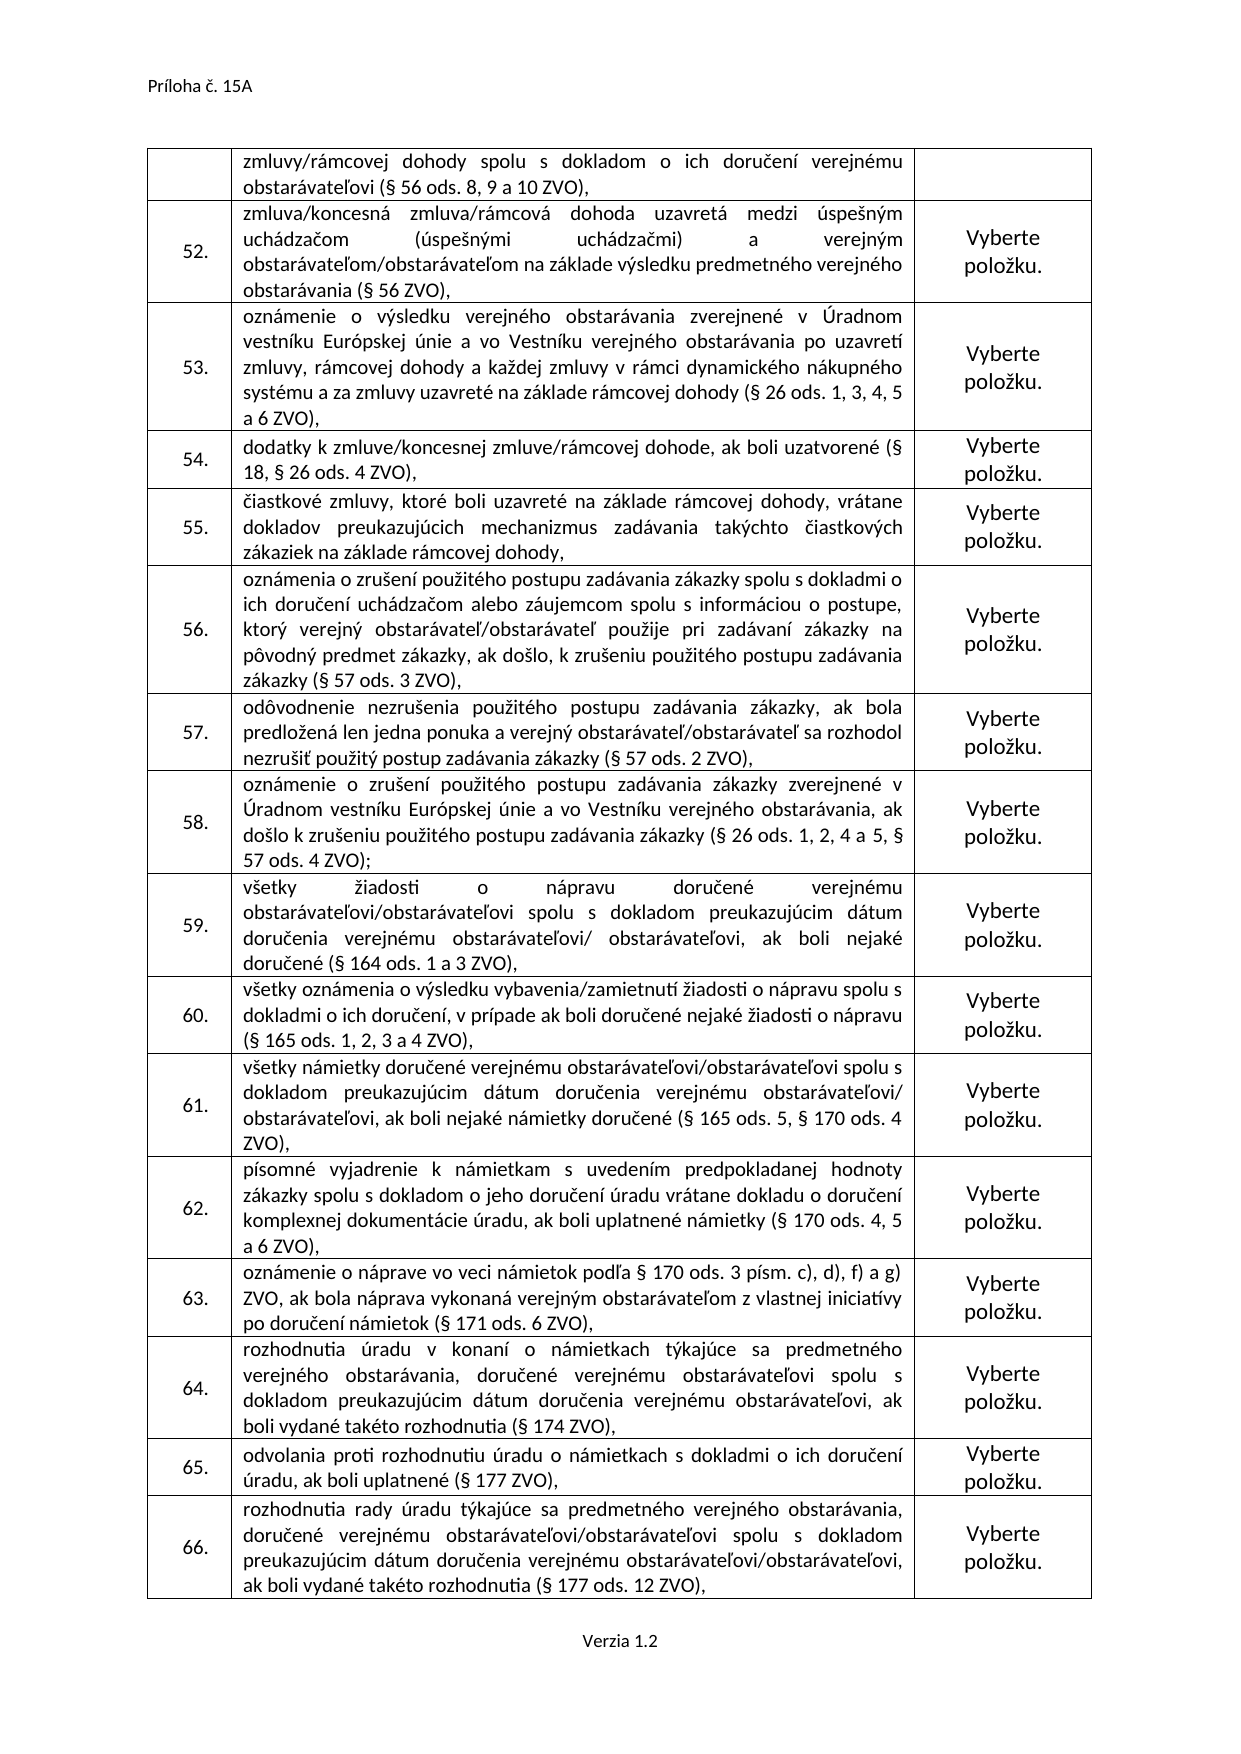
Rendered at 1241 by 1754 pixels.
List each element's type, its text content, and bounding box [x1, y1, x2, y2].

table_cell [148, 771, 231, 873]
table_cell oznámenie o výsledku verejného obstarávania zverejnené v Úradnom vestníku Európskej únie a vo Vestníku verejného obstarávania po uzavretí zmluvy, rámcovej dohody a každej zmluvy v rámci dynamického nákupného systému a za zmluvy uzavreté na základe rámcovej dohody (§ 26 ods. 1, 3, 4, 5 a 6 ZVO), [232, 303, 914, 430]
table_cell [148, 874, 231, 976]
table_cell [148, 1054, 231, 1156]
table_cell [148, 1259, 231, 1336]
table_cell [148, 1496, 231, 1598]
table_cell oznámenie o zrušení použitého postupu zadávania zákazky zverejnené v Úradnom vestníku Európskej únie a vo Vestníku verejného obstarávania, ak došlo k zrušeniu použitého postupu zadávania zákazky (§ 26 ods. 1, 2, 4 a 5, § 57 ods. 4 ZVO); [232, 771, 914, 873]
table_cell rozhodnutia úradu v konaní o námietkach týkajúce sa predmetného verejného obstarávania, doručené verejnému obstarávateľovi spolu s dokladom preukazujúcim dátum doručenia verejnému obstarávateľovi, ak boli vydané takéto rozhodnutia (§ 174 ZVO), [232, 1337, 914, 1438]
table_cell písomné vyjadrenie k námietkam s uvedením predpokladanej hodnoty zákazky spolu s dokladom o jeho doručení úradu vrátane dokladu o doručení komplexnej dokumentácie úradu, ak boli uplatnené námietky (§ 170 ods. 4, 5 a 6 ZVO), [232, 1157, 914, 1258]
table_cell zmluva/koncesná zmluva/rámcová dohoda uzavretá medzi úspešným uchádzačom (úspešnými uchádzačmi) a verejným obstarávateľom/obstarávateľom na základe výsledku predmetného verejného obstarávania (§ 56 ZVO), [232, 201, 914, 302]
table_cell čiastkové zmluvy, ktoré boli uzavreté na základe rámcovej dohody, vrátane dokladov preukazujúcich mechanizmus zadávania takýchto čiastkových zákaziek na základe rámcovej dohody, [232, 489, 914, 565]
table_cell všetky oznámenia o výsledku vybavenia/zamietnutí žiadosti o nápravu spolu s dokladmi o ich doručení, v prípade ak boli doručené nejaké žiadosti o nápravu (§ 165 ods. 1, 2, 3 a 4 ZVO), [232, 977, 914, 1053]
table_cell [148, 149, 231, 199]
table_cell [148, 566, 231, 693]
table_cell oznámenie o náprave vo veci námietok podľa § 170 ods. 3 písm. c), d), f) a g) ZVO, ak bola náprava vykonaná verejným obstarávateľom z vlastnej iniciatívy po doručení námietok (§ 171 ods. 6 ZVO), [232, 1259, 914, 1336]
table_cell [232, 149, 914, 199]
table_cell [148, 977, 231, 1053]
table_cell všetky žiadosti o nápravu doručené verejnému obstarávateľovi/obstarávateľovi spolu s dokladom preukazujúcim dátum doručenia verejnému obstarávateľovi/ obstarávateľovi, ak boli nejaké doručené (§ 164 ods. 1 a 3 ZVO), [232, 874, 914, 976]
table_cell [148, 431, 231, 487]
table_cell [148, 694, 231, 770]
table_cell [148, 1337, 231, 1438]
table_cell oznámenia o zrušení použitého postupu zadávania zákazky spolu s dokladmi o ich doručení uchádzačom alebo záujemcom spolu s informáciou o postupe, ktorý verejný obstarávateľ/obstarávateľ použije pri zadávaní zákazky na pôvodný predmet zákazky, ak došlo, k zrušeniu použitého postupu zadávania zákazky (§ 57 ods. 3 ZVO), [232, 566, 914, 693]
table_cell [148, 303, 231, 430]
table_cell [148, 201, 231, 302]
table_cell dodatky k zmluve/koncesnej zmluve/rámcovej dohode, ak boli uzatvorené (§ 18, § 26 ods. 4 ZVO), [232, 431, 914, 487]
table_cell [148, 489, 231, 565]
table_cell všetky námietky doručené verejnému obstarávateľovi/obstarávateľovi spolu s dokladom preukazujúcim dátum doručenia verejnému obstarávateľovi/ obstarávateľovi, ak boli nejaké námietky doručené (§ 165 ods. 5, § 170 ods. 4 ZVO), [232, 1054, 914, 1156]
table_cell rozhodnutia rady úradu týkajúce sa predmetného verejného obstarávania, doručené verejnému obstarávateľovi/obstarávateľovi spolu s dokladom preukazujúcim dátum doručenia verejnému obstarávateľovi/obstarávateľovi, ak boli vydané takéto rozhodnutia (§ 177 ods. 12 ZVO), [232, 1496, 914, 1598]
table_cell [148, 1157, 231, 1258]
table_cell odvolania proti rozhodnutiu úradu o námietkach s dokladmi o ich doručení úradu, ak boli uplatnené (§ 177 ZVO), [232, 1439, 914, 1495]
table_cell [148, 1439, 231, 1495]
table_cell odôvodnenie nezrušenia použitého postupu zadávania zákazky, ak bola predložená len jedna ponuka a verejný obstarávateľ/obstarávateľ sa rozhodol nezrušiť použitý postup zadávania zákazky (§ 57 ods. 2 ZVO), [232, 694, 914, 770]
